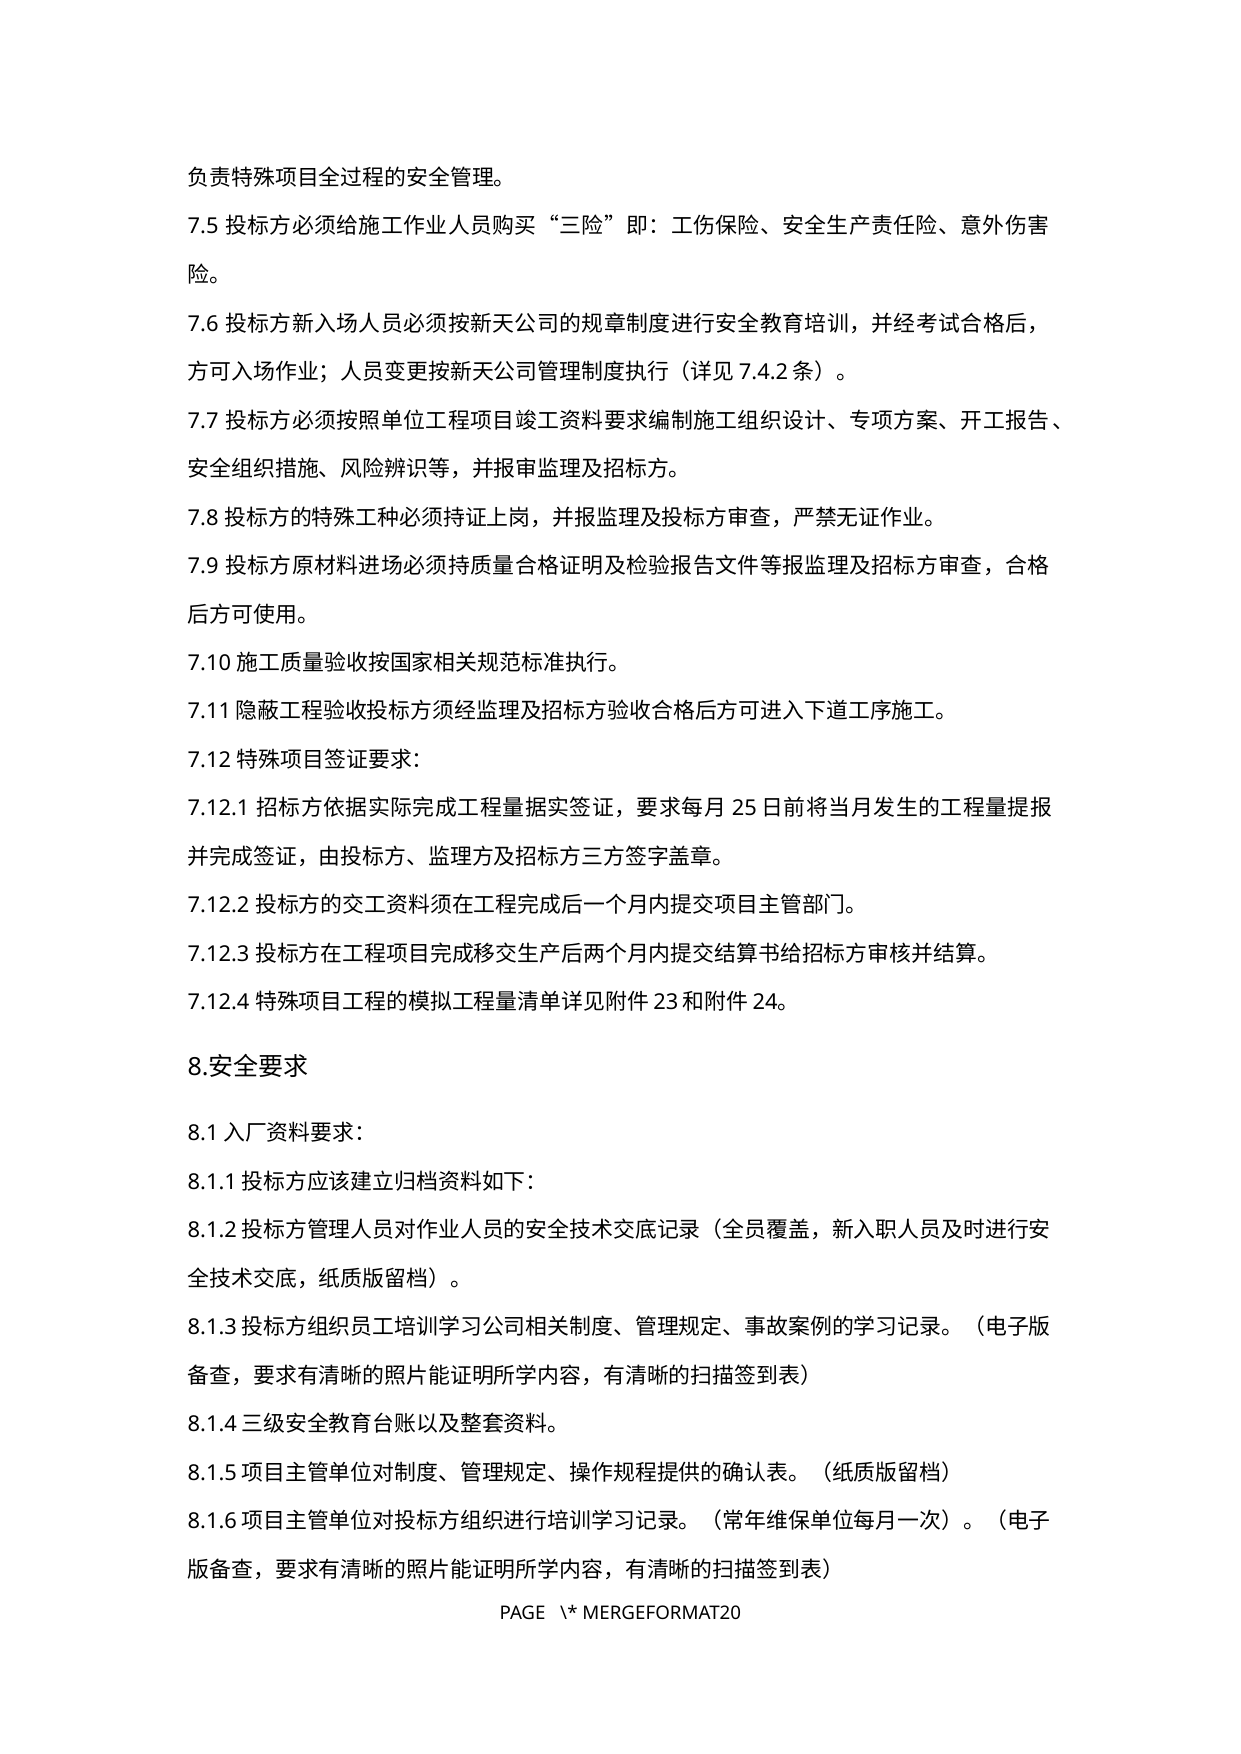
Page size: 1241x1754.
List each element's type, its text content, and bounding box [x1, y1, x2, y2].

text 7.5 投标方必须给施工作业人员购买“三险”即：工伤保险、安全生产责任险、意外伤害险。 [187, 208, 1053, 289]
text 7.7 投标方必须按照单位工程项目竣工资料要求编制施工组织设计、专项方案、开工报告、安全组织措施、风险辨识等，并报审监理及招标方。 [187, 402, 1053, 483]
text 7.12 特殊项目签证要求： [187, 741, 1053, 774]
text 8.1.4三级安全教育台账以及整套资料。 [187, 1406, 1053, 1438]
text 8.1入厂资料要求： [187, 1115, 1053, 1147]
text 8.1.3投标方组织员工培训学习公司相关制度、管理规定、事故案例的学习记录。（电子版备查，要求有清晰的照片能证明所学内容，有清晰的扫描签到表） [187, 1309, 1053, 1390]
text 7.12.2 投标方的交工资料须在工程完成后一个月内提交项目主管部门。 [187, 887, 1053, 919]
text 8.安全要求 [187, 1032, 1053, 1097]
text 7.12.4 特殊项目工程的模拟工程量清单详见附件23和附件24。 [187, 983, 1053, 1016]
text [187, 160, 1053, 192]
text 7.10 施工质量验收按国家相关规范标准执行。 [187, 645, 1053, 677]
text 7.6 投标方新入场人员必须按新天公司的规章制度进行安全教育培训，并经考试合格后，方可入场作业；人员变更按新天公司管理制度执行（详见7.4.2条）。 [187, 305, 1053, 386]
text 8.1.5项目主管单位对制度、管理规定、操作规程提供的确认表。（纸质版留档） [187, 1454, 1053, 1487]
text 7.9 投标方原材料进场必须持质量合格证明及检验报告文件等报监理及招标方审查，合格后方可使用。 [187, 548, 1053, 629]
text 7.11隐蔽工程验收投标方须经监理及招标方验收合格后方可进入下道工序施工。 [187, 693, 1053, 726]
text 7.8 投标方的特殊工种必须持证上岗，并报监理及投标方审查，严禁无证作业。 [187, 499, 1053, 532]
text 7.12.1 招标方依据实际完成工程量据实签证，要求每月25日前将当月发生的工程量提报并完成签证，由投标方、监理方及招标方三方签字盖章。 [187, 790, 1053, 871]
text 8.1.6项目主管单位对投标方组织进行培训学习记录。（常年维保单位每月一次）。（电子版备查，要求有清晰的照片能证明所学内容，有清晰的扫描签到表） [187, 1502, 1053, 1584]
text 8.1.2投标方管理人员对作业人员的安全技术交底记录（全员覆盖，新入职人员及时进行安全技术交底，纸质版留档）。 [187, 1212, 1053, 1293]
text 7.12.3 投标方在工程项目完成移交生产后两个月内提交结算书给招标方审核并结算。 [187, 935, 1053, 968]
text 8.1.1投标方应该建立归档资料如下： [187, 1163, 1053, 1196]
